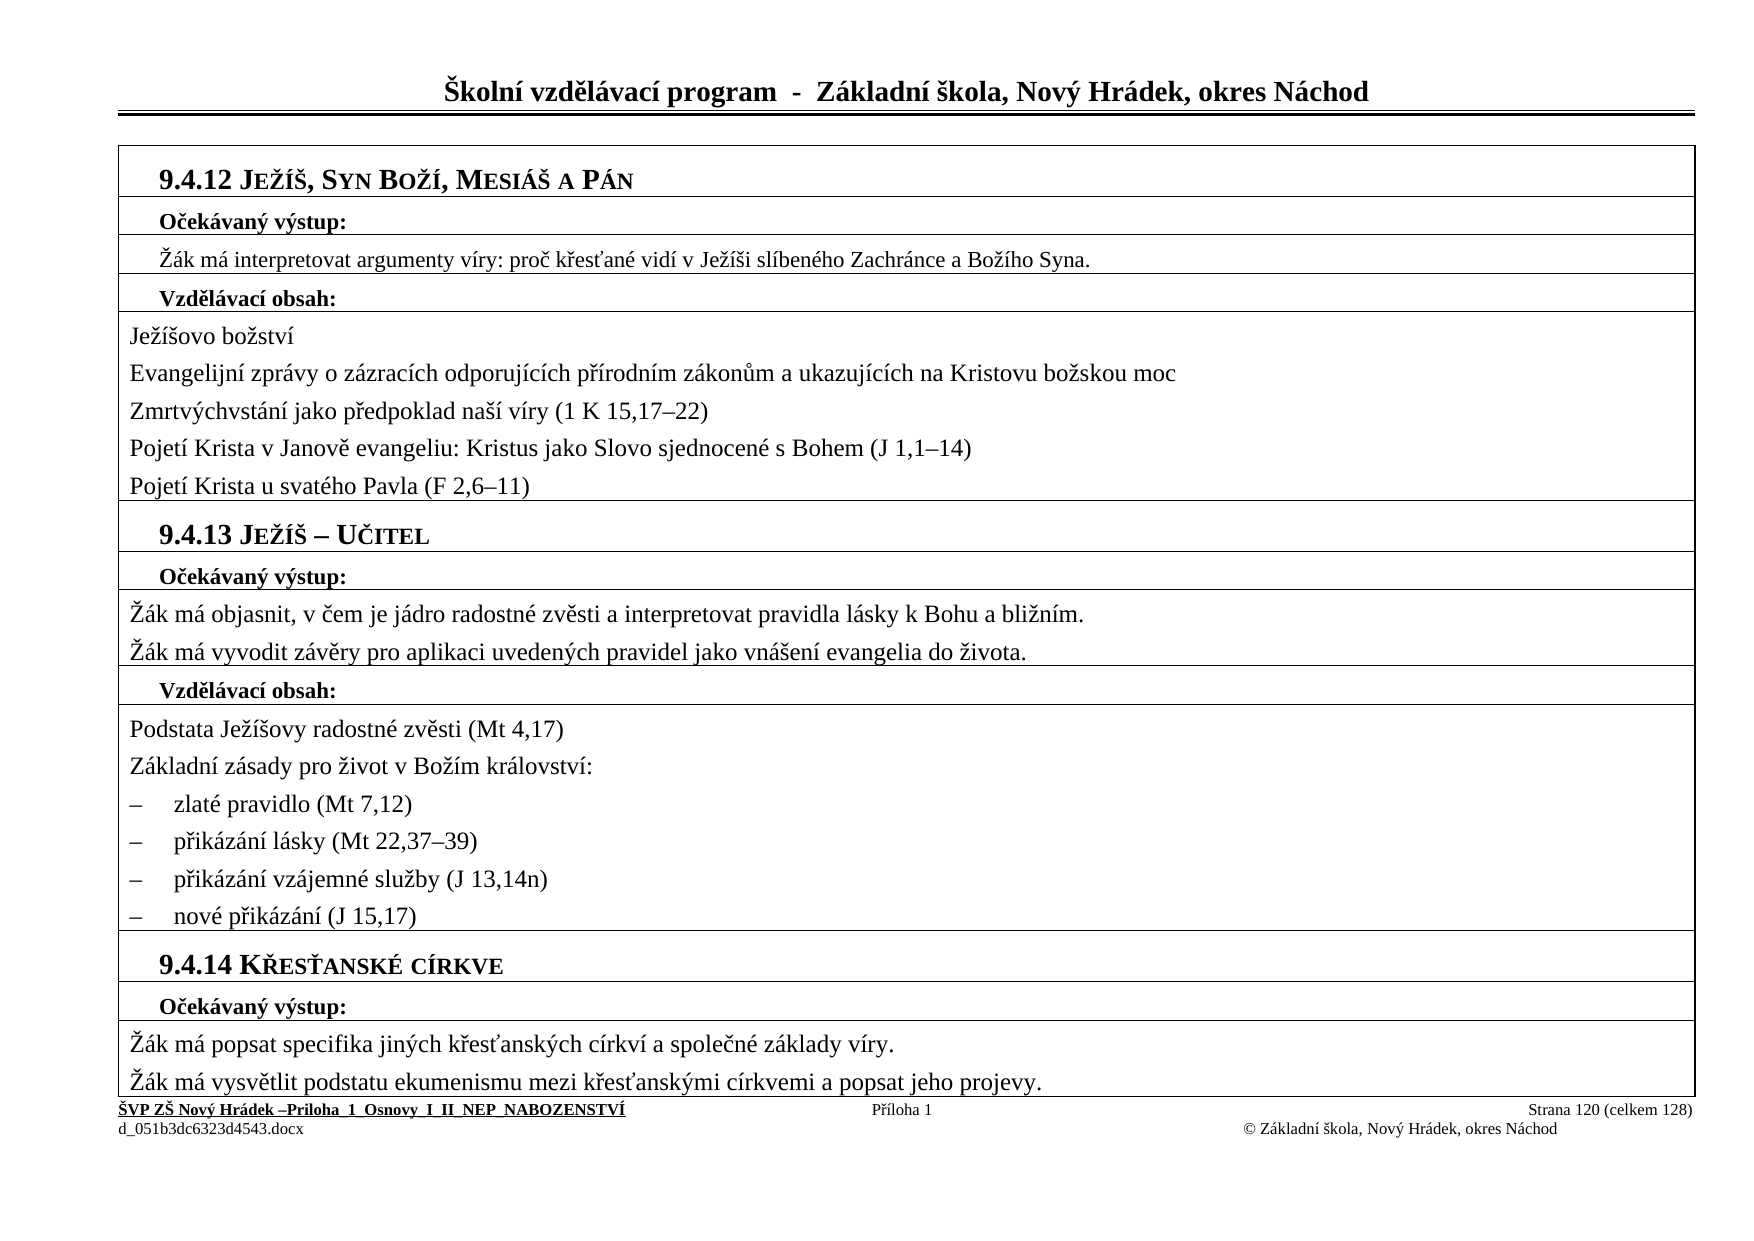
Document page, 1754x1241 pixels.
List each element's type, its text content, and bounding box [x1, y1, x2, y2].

table_cell Vzdělávací obsah: [119, 666, 1694, 704]
table_cell 9.4.12 Ježíš, Syn Boží, Mesiáš a Pán [119, 146, 1694, 196]
table_cell Očekávaný výstup: [119, 552, 1694, 589]
table_cell Žák má popsat specifika jiných křesťanských církví a společné základy víry. Žák má vysvětlit podstatu ekumenismu mezi křesťanskými církvemi a popsat jeho projevy. [119, 1021, 1694, 1096]
table_cell Žák má interpretovat argumenty víry: proč křesťané vidí v Ježíši slíbeného Zachránce a Božího Syna. [119, 235, 1694, 273]
table_cell Ježíšovo božství Evangelijní zprávy o zázracích odporujících přírodním zákonům a ukazujících na Kristovu božskou moc Zmrtvýchvstání jako předpoklad naší víry (1 K 15,17–22) Pojetí Krista v Janově evangeliu: Kristus jako Slovo sjednocené s Bohem (J 1,1–14) Pojetí Krista u svatého Pavla (F 2,6–11) [119, 312, 1694, 500]
table_cell Očekávaný výstup: [119, 197, 1694, 234]
table_cell 9.4.13 Ježíš – Učitel [119, 501, 1694, 551]
table_cell Podstata Ježíšovy radostné zvěsti (Mt 4,17) Základní zásady pro život v Božím království: – zlaté pravidlo (Mt 7,12) – přikázání lásky (Mt 22,37–39) – přikázání vzájemné služby (J 13,14n) – nové přikázání (J 15,17) [119, 705, 1694, 930]
table_cell Očekávaný výstup: [119, 982, 1694, 1019]
table_cell 9.4.14 Křesťanské církve [119, 931, 1694, 981]
table_cell Vzdělávací obsah: [119, 274, 1694, 311]
table_cell Žák má objasnit, v čem je jádro radostné zvěsti a interpretovat pravidla lásky k Bohu a bližním. Žák má vyvodit závěry pro aplikaci uvedených pravidel jako vnášení evangelia do života. [119, 590, 1694, 665]
